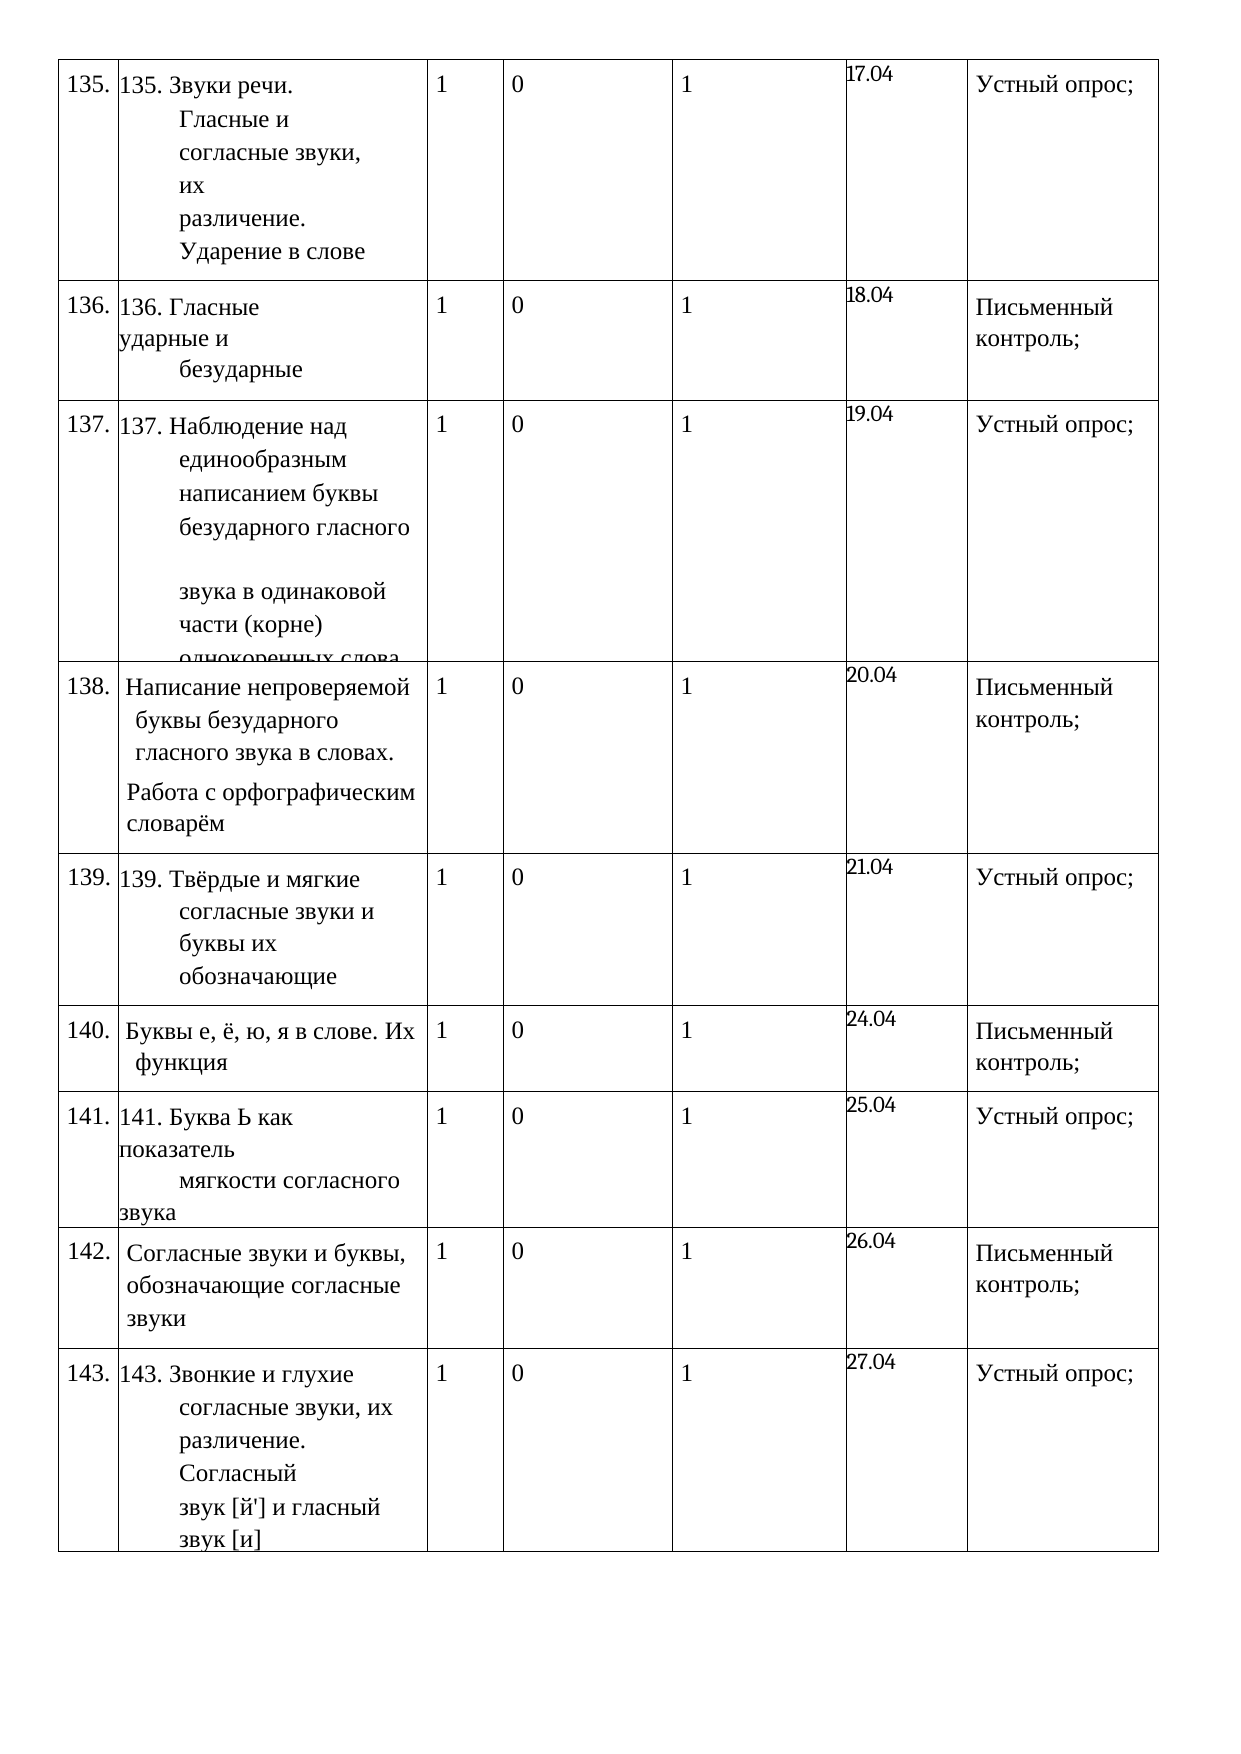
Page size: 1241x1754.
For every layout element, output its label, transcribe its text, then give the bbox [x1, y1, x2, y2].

table_cell 1 [428, 854, 503, 1005]
table_cell 1 [673, 1092, 846, 1227]
table_cell 21.04 [847, 854, 967, 1005]
table_cell 1 [428, 1228, 503, 1348]
table_header 135. [59, 60, 118, 280]
table_cell Письменный контроль; [968, 662, 1158, 852]
table_header Устный опрос; [968, 60, 1158, 280]
table_header 135. Звуки речи. Гласные и согласные звуки, их различение. Ударение в слове [119, 60, 427, 280]
table_cell 138. [59, 662, 118, 852]
table_header 1 [428, 60, 503, 280]
table_cell 1 [673, 281, 846, 400]
table_cell 18.04 [847, 281, 967, 400]
table_cell Буквы е, ё, ю, я в слове. Их функция [119, 1006, 427, 1091]
table_header 1 [673, 60, 846, 280]
table_cell 142. [59, 1228, 118, 1348]
table_cell 1 [428, 281, 503, 400]
table_cell 137. [59, 401, 118, 661]
table_cell 0 [504, 1092, 672, 1227]
table_cell 26.04 [847, 1228, 967, 1348]
table_cell 0 [504, 662, 672, 852]
table_cell Согласные звуки и буквы, обозначающие согласные звуки [119, 1228, 427, 1348]
table_cell 0 [504, 854, 672, 1005]
table_cell 1 [673, 1349, 846, 1551]
table_cell 143. [59, 1349, 118, 1551]
table_cell Устный опрос; [968, 401, 1158, 661]
table_cell Устный опрос; [968, 1092, 1158, 1227]
table_cell 0 [504, 1006, 672, 1091]
table_header 0 [504, 60, 672, 280]
table_cell 1 [428, 1349, 503, 1551]
table_cell 141. Буква Ь как показатель мягкости согласного звука [119, 1092, 427, 1227]
table_header 17.04 [847, 60, 967, 280]
table_cell 0 [504, 401, 672, 661]
table_cell 19.04 [847, 401, 967, 661]
table_cell Письменный контроль; [968, 1228, 1158, 1348]
table_cell 25.04 [847, 1092, 967, 1227]
table_cell 1 [428, 1006, 503, 1091]
table_cell 24.04 [847, 1006, 967, 1091]
table_cell 0 [504, 1349, 672, 1551]
table_cell 141. [59, 1092, 118, 1227]
table_cell 143. Звонкие и глухие согласные звуки, их различение. Согласный звук [й'] и гласный звук [и] [119, 1349, 427, 1551]
table_cell 1 [428, 662, 503, 852]
table_cell Устный опрос; [968, 1349, 1158, 1551]
table_cell 0 [504, 1228, 672, 1348]
table_cell 1 [673, 1228, 846, 1348]
table_cell Письменный контроль; [968, 281, 1158, 400]
table_cell Письменный контроль; [968, 1006, 1158, 1091]
table_cell 1 [428, 401, 503, 661]
table_cell 139. [59, 854, 118, 1005]
table_cell 27.04 [847, 1349, 967, 1551]
table_cell Написание непроверяемой буквы безударного гласного звука в словах. Работа с орфографическим словарём [119, 662, 427, 852]
table_cell 136. Гласные ударные и безударные [119, 281, 427, 400]
table_cell 1 [428, 1092, 503, 1227]
table_cell 1 [673, 662, 846, 852]
table_cell 1 [673, 401, 846, 661]
table_cell 0 [504, 281, 672, 400]
table_cell 137. Наблюдение над единообразным написанием буквы безударного гласного звука в одинаковой части (корне) однокоренных слова [119, 401, 427, 661]
table_cell 140. [59, 1006, 118, 1091]
table_cell Устный опрос; [968, 854, 1158, 1005]
table_cell 139. Твёрдые и мягкие согласные звуки и буквы их обозначающие [119, 854, 427, 1005]
table_cell 1 [673, 1006, 846, 1091]
table_cell 20.04 [847, 662, 967, 852]
table_cell 1 [673, 854, 846, 1005]
table_cell 136. [59, 281, 118, 400]
